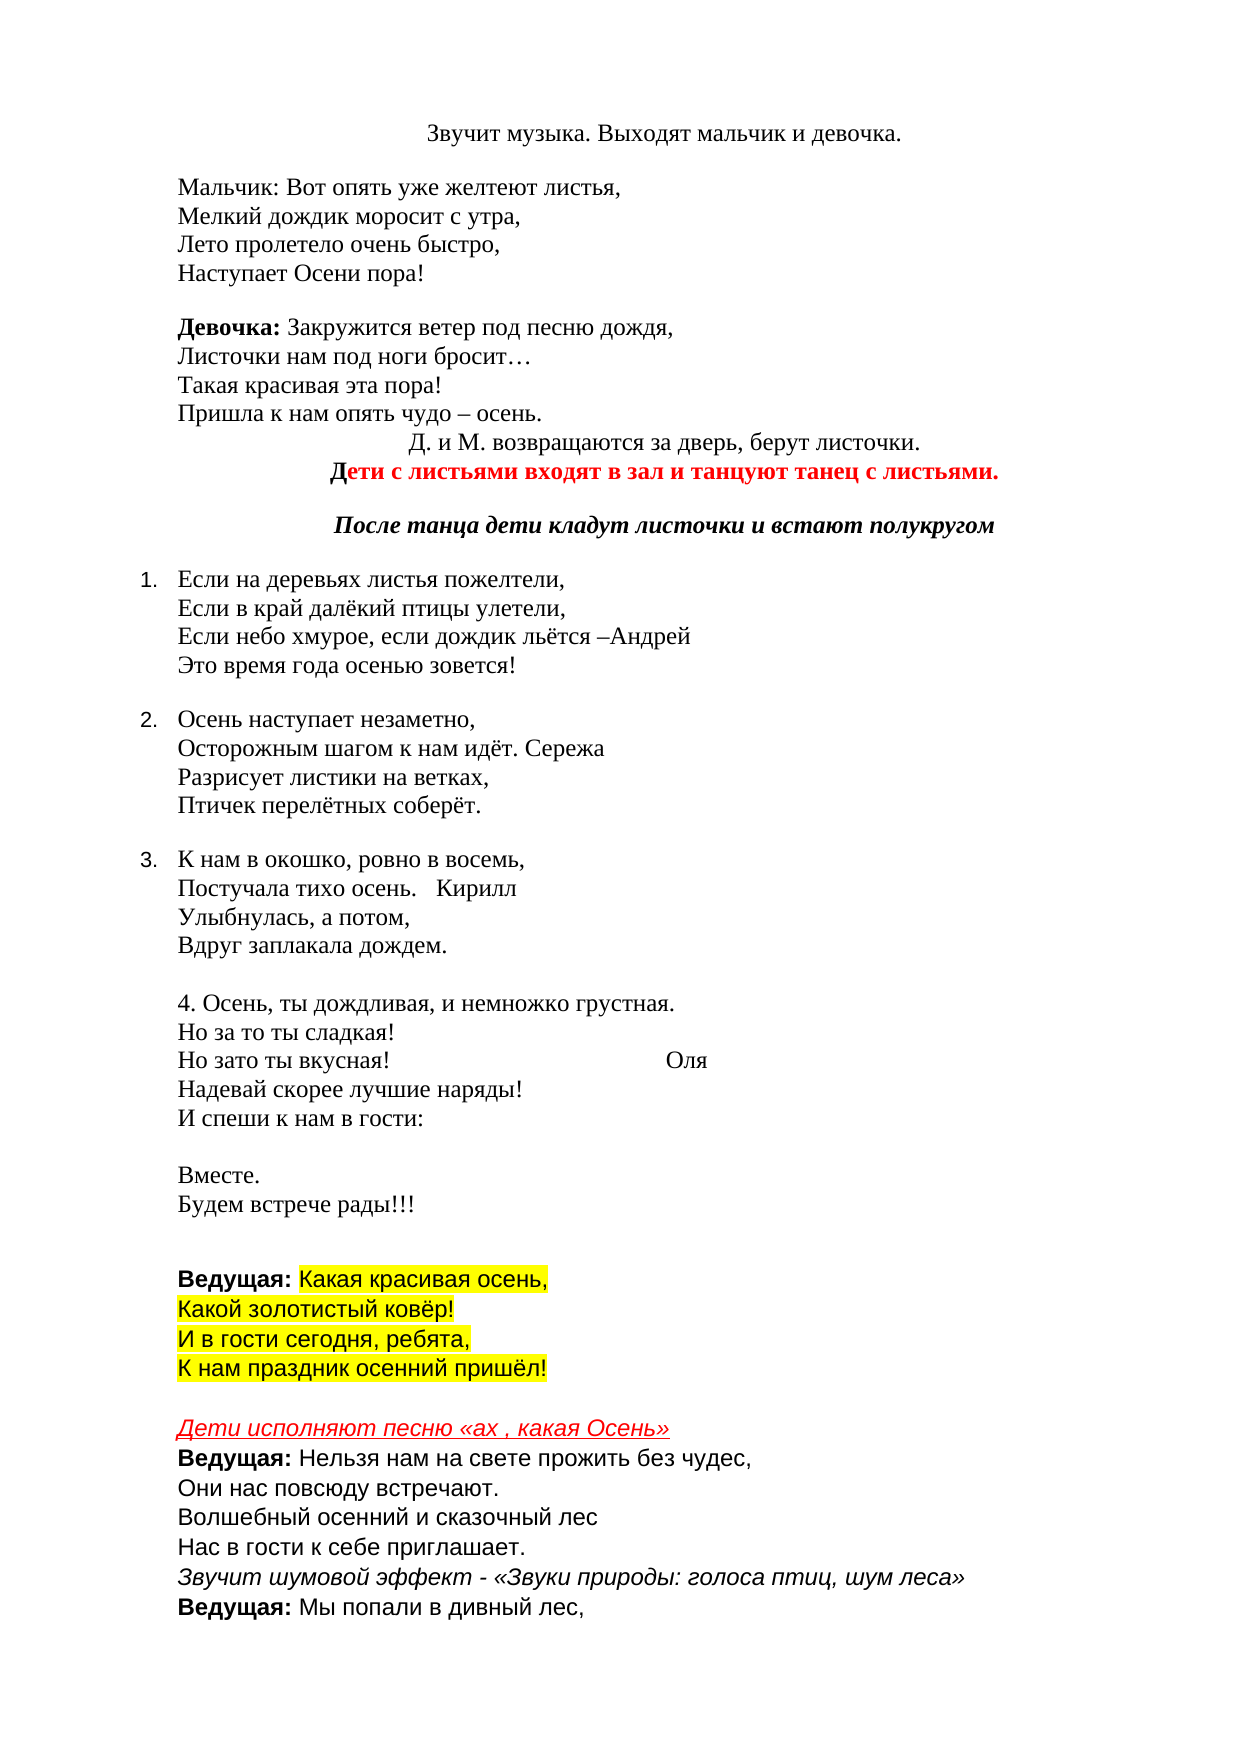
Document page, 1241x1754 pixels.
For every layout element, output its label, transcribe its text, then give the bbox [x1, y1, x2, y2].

text Если небо хмурое, если дождик льётся –Андрей [177, 621, 1152, 650]
list Осень наступает незаметно, [140, 704, 1152, 733]
text Такая красивая эта пора! [177, 370, 1152, 398]
text Д. и М. возвращаются за дверь, берут листочки. [177, 427, 1152, 456]
text Лето пролетело очень быстро, [177, 229, 1152, 258]
text Надевай скорее лучшие наряды! И спеши к нам в гости: Вместе. Будем встрече рады!!! [177, 1074, 1152, 1218]
text Девочка: Закружится ветер под песню дождя, [177, 312, 1152, 341]
text Звучит музыка. Выходят мальчик и девочка. [177, 118, 1152, 147]
text Разрисует листики на ветках, [177, 762, 1152, 790]
text Пришла к нам опять чудо – осень. [177, 398, 1152, 427]
text Листочки нам под ноги бросит… [177, 341, 1152, 370]
text Мелкий дождик моросит с утра, [177, 201, 1152, 229]
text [177, 1265, 1152, 1620]
text Наступает Осени пора! [177, 258, 1152, 287]
list К нам в окошко, ровно в восемь, Постучала тихо осень. Кирилл Улыбнулась, а потом, Вдруг заплакала дождем. 4. Осень, ты дождливая, и немножко грустная. Но за то ты сладкая! Но зато ты вкусная! Оля [140, 844, 1152, 1074]
list Если на деревьях листья пожелтели, [140, 564, 1152, 593]
text Дети с листьями входят в зал и танцуют танец с листьями. [177, 456, 1152, 485]
text Если в край далёкий птицы улетели, [177, 593, 1152, 621]
text Это время года осенью зовется! [177, 650, 1152, 679]
text Осторожным шагом к нам идёт. Сережа [177, 733, 1152, 762]
text Птичек перелётных соберёт. [177, 790, 1152, 819]
text После танца дети кладут листочки и встают полукругом [177, 510, 1152, 539]
text Мальчик: Вот опять уже желтеют листья, [177, 172, 1152, 201]
